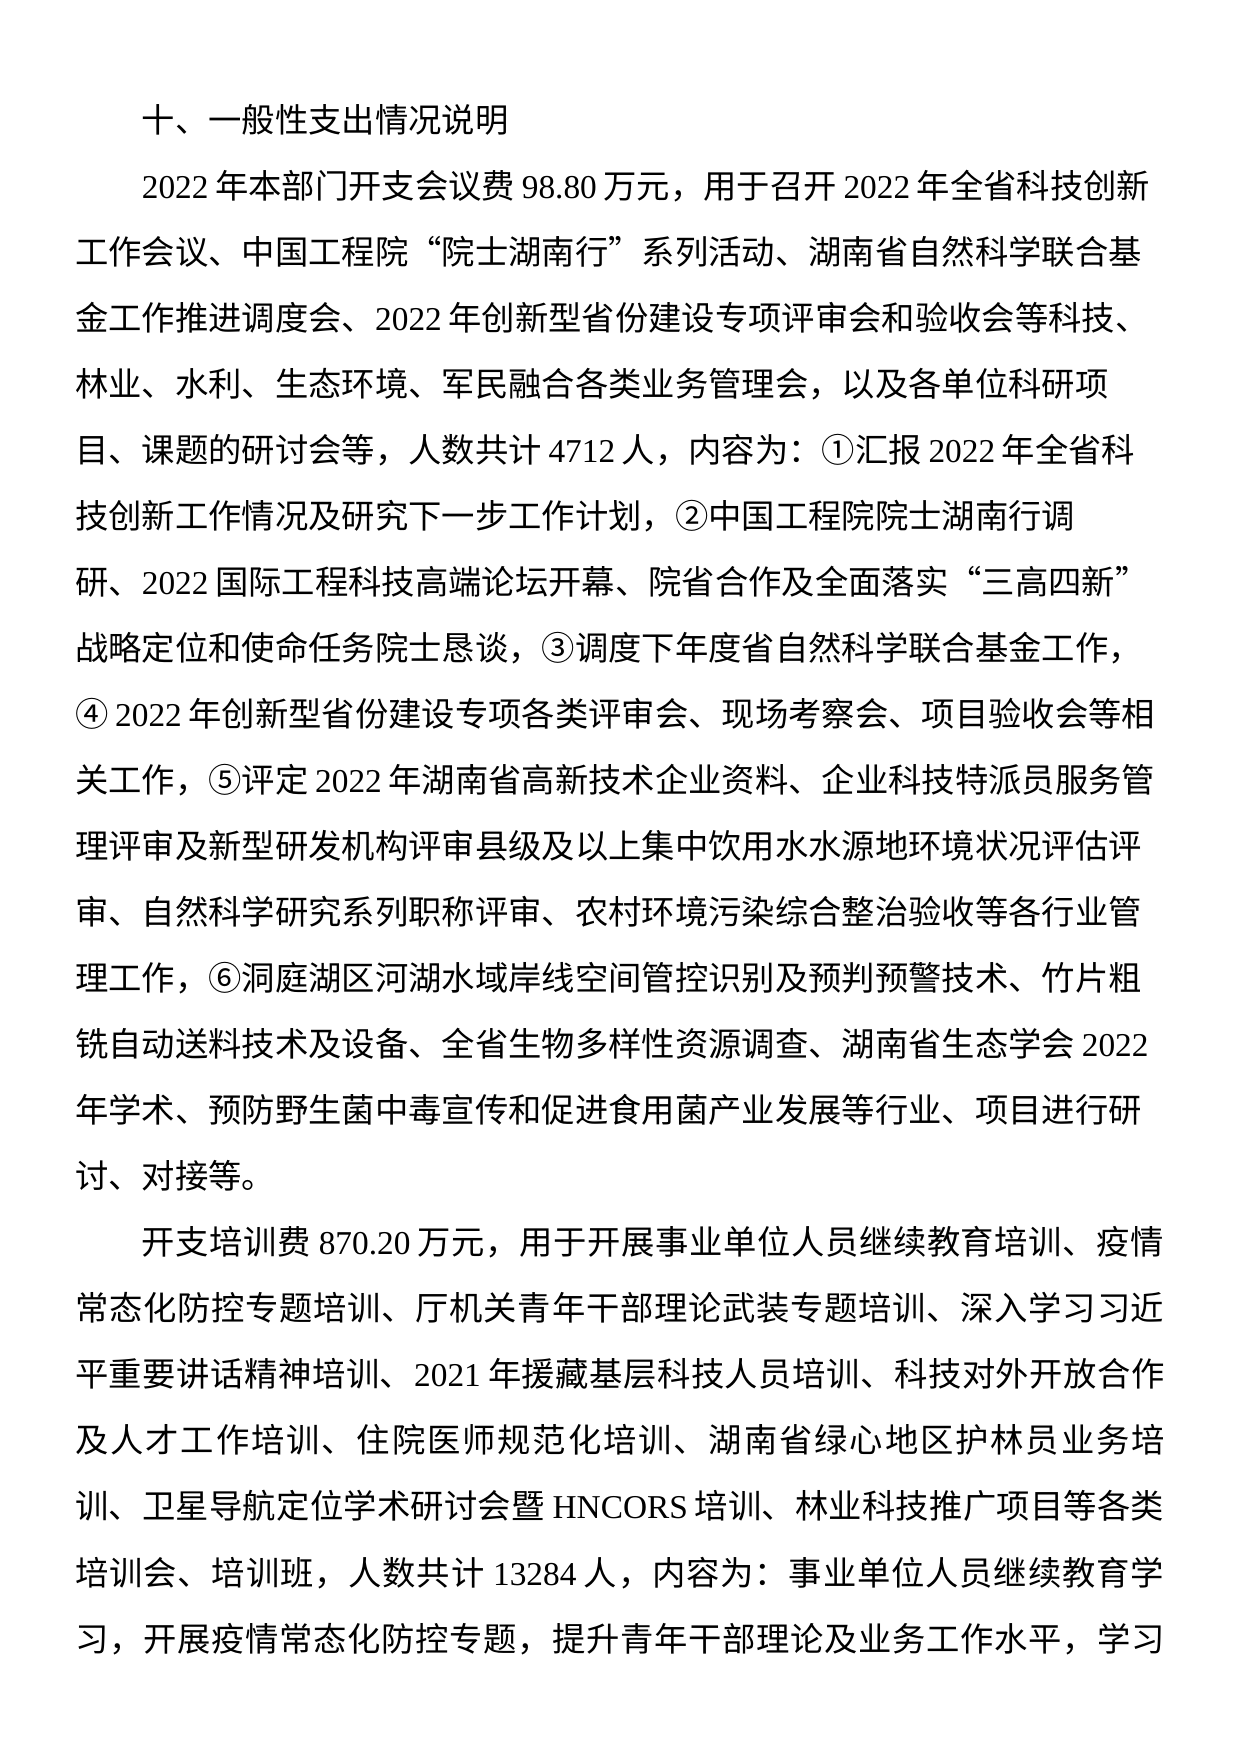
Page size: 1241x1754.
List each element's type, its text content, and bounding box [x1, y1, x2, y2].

text 2022年本部门开支会议费98.80万元，用于召开2022年全省科技创新工作会议、中国工程院“院士湖南行”系列活动、湖南省自然科学联合基金工作推进调度会、2022年创新型省份建设专项评审会和验收会等科技、林业、水利、生态环境、军民融合各类业务管理会，以及各单位科研项目、课题的研讨会等，人数共计4712人，内容为：①汇报2022年全省科技创新工作情况及研究下一步工作计划，②中国工程院院士湖南行调研、2022国际工程科技高端论坛开幕、院省合作及全面落实“三高四新”战略定位和使命任务院士恳谈，③调度下年度省自然科学联合基金工作，④2022年创新型省份建设专项各类评审会、现场考察会、项目验收会等相关工作，⑤评定2022年湖南省高新技术企业资料、企业科技特派员服务管理评审及新型研发机构评审县级及以上集中饮用水水源地环境状况评估评审、自然科学研究系列职称评审、农村环境污染综合整治验收等各行业管理工作，⑥洞庭湖区河湖水域岸线空间管控识别及预判预警技术、竹片粗铣自动送料技术及设备、全省生物多样性资源调查、湖南省生态学会2022年学术、预防野生菌中毒宣传和促进食用菌产业发展等行业、项目进行研讨、对接等。 [75, 151, 1165, 1207]
text 十、一般性支出情况说明 [75, 84, 1165, 151]
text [75, 1207, 1165, 1669]
